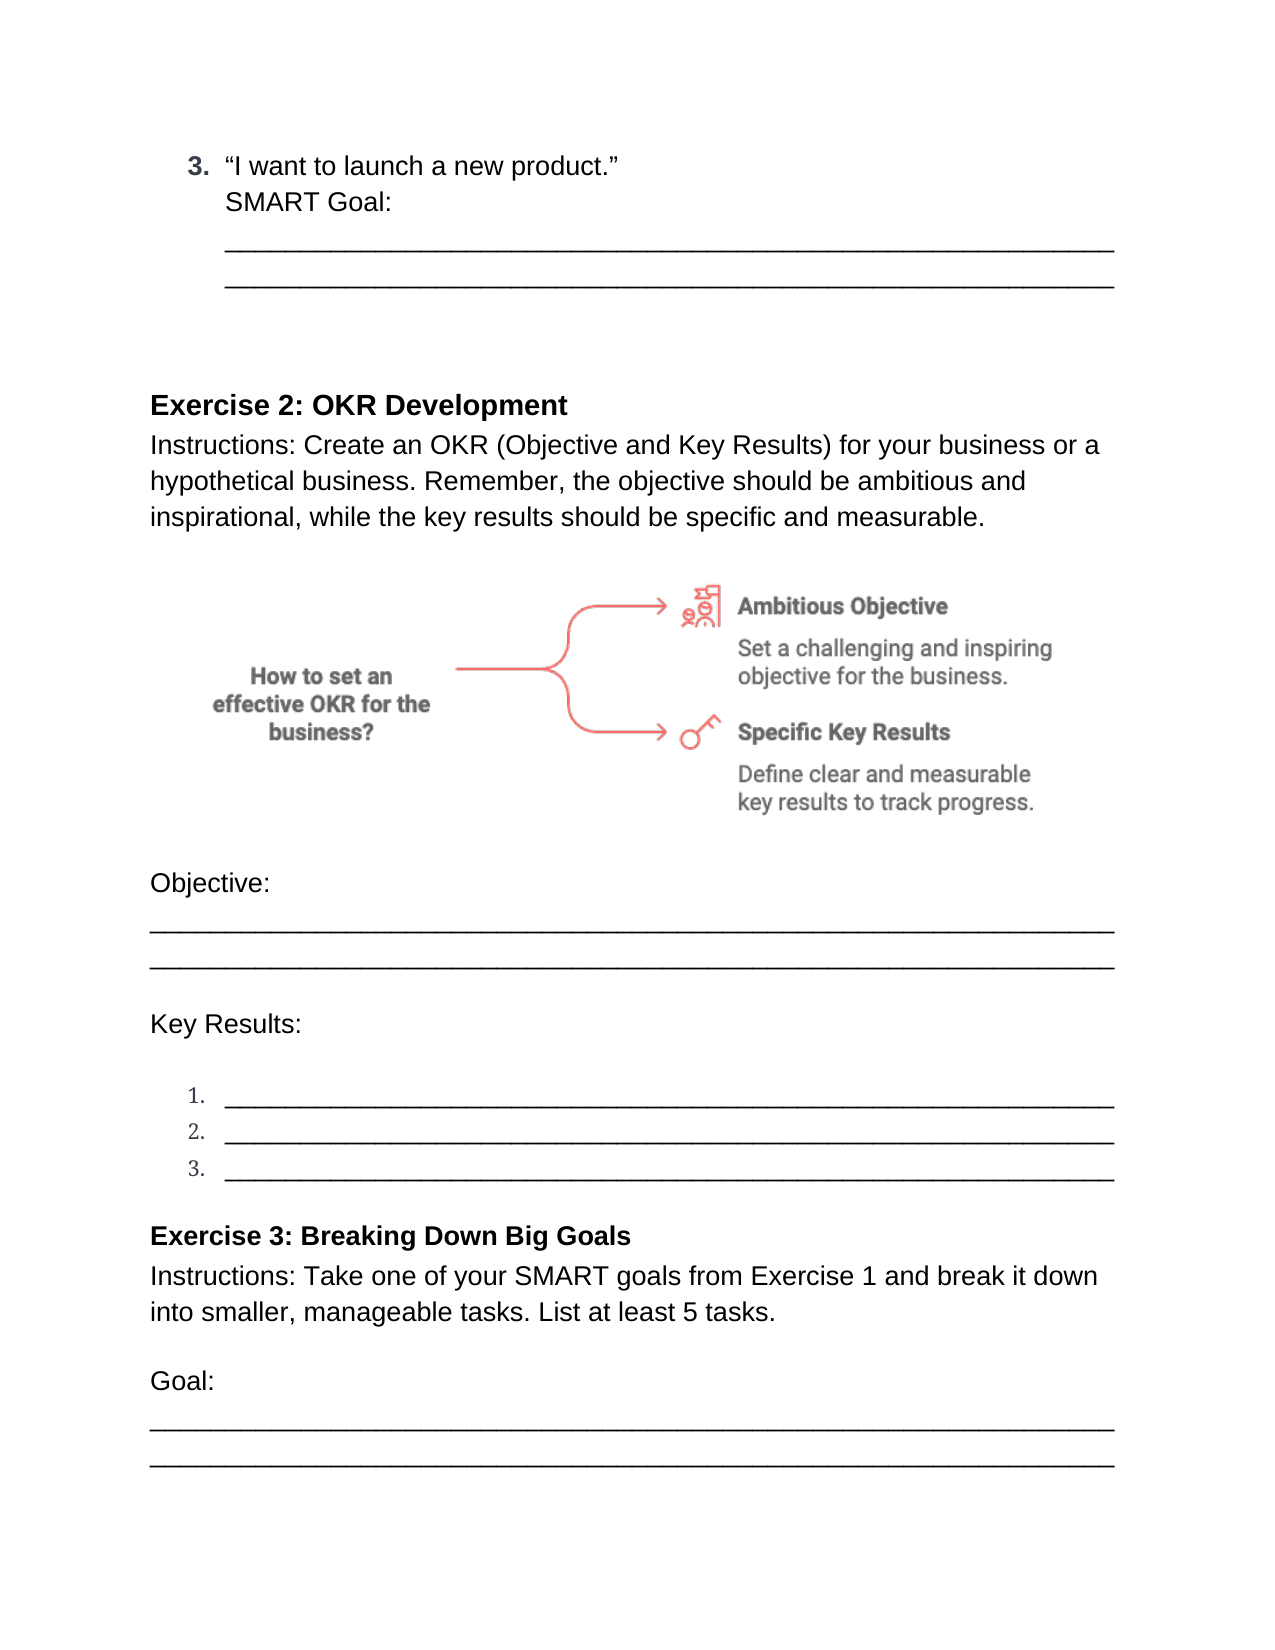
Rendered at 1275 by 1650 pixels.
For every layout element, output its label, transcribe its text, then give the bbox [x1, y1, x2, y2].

text Key Results: [150, 1008, 1125, 1039]
list ___________________________________________________________ [187, 1114, 1125, 1146]
text Instructions: Create an OKR (Objective and Key Results) for your business or a hypothetical business. Remember, the objective should be ambitious and inspirational, while the key results should be specific and measurable. [150, 429, 1125, 532]
list ___________________________________________________________ [187, 1078, 1125, 1109]
subtitle Exercise 2: OKR Development [150, 387, 1125, 421]
text Goal: ________________________________________________________________________________________________________________________________ [150, 1365, 1125, 1468]
subtitle Exercise 3: Breaking Down Big Goals [150, 1220, 1125, 1252]
text Instructions: Take one of your SMART goals from Exercise 1 and break it down into smaller, manageable tasks. List at least 5 tasks. [150, 1260, 1125, 1327]
text Objective: ________________________________________________________________________________________________________________________________ [150, 867, 1125, 970]
list ___________________________________________________________ [187, 1151, 1125, 1182]
list “I want to launch a new product.” SMART Goal: ___________________________________________________________ ___________________________________________________________ [187, 150, 1125, 289]
picture [192, 570, 1083, 830]
